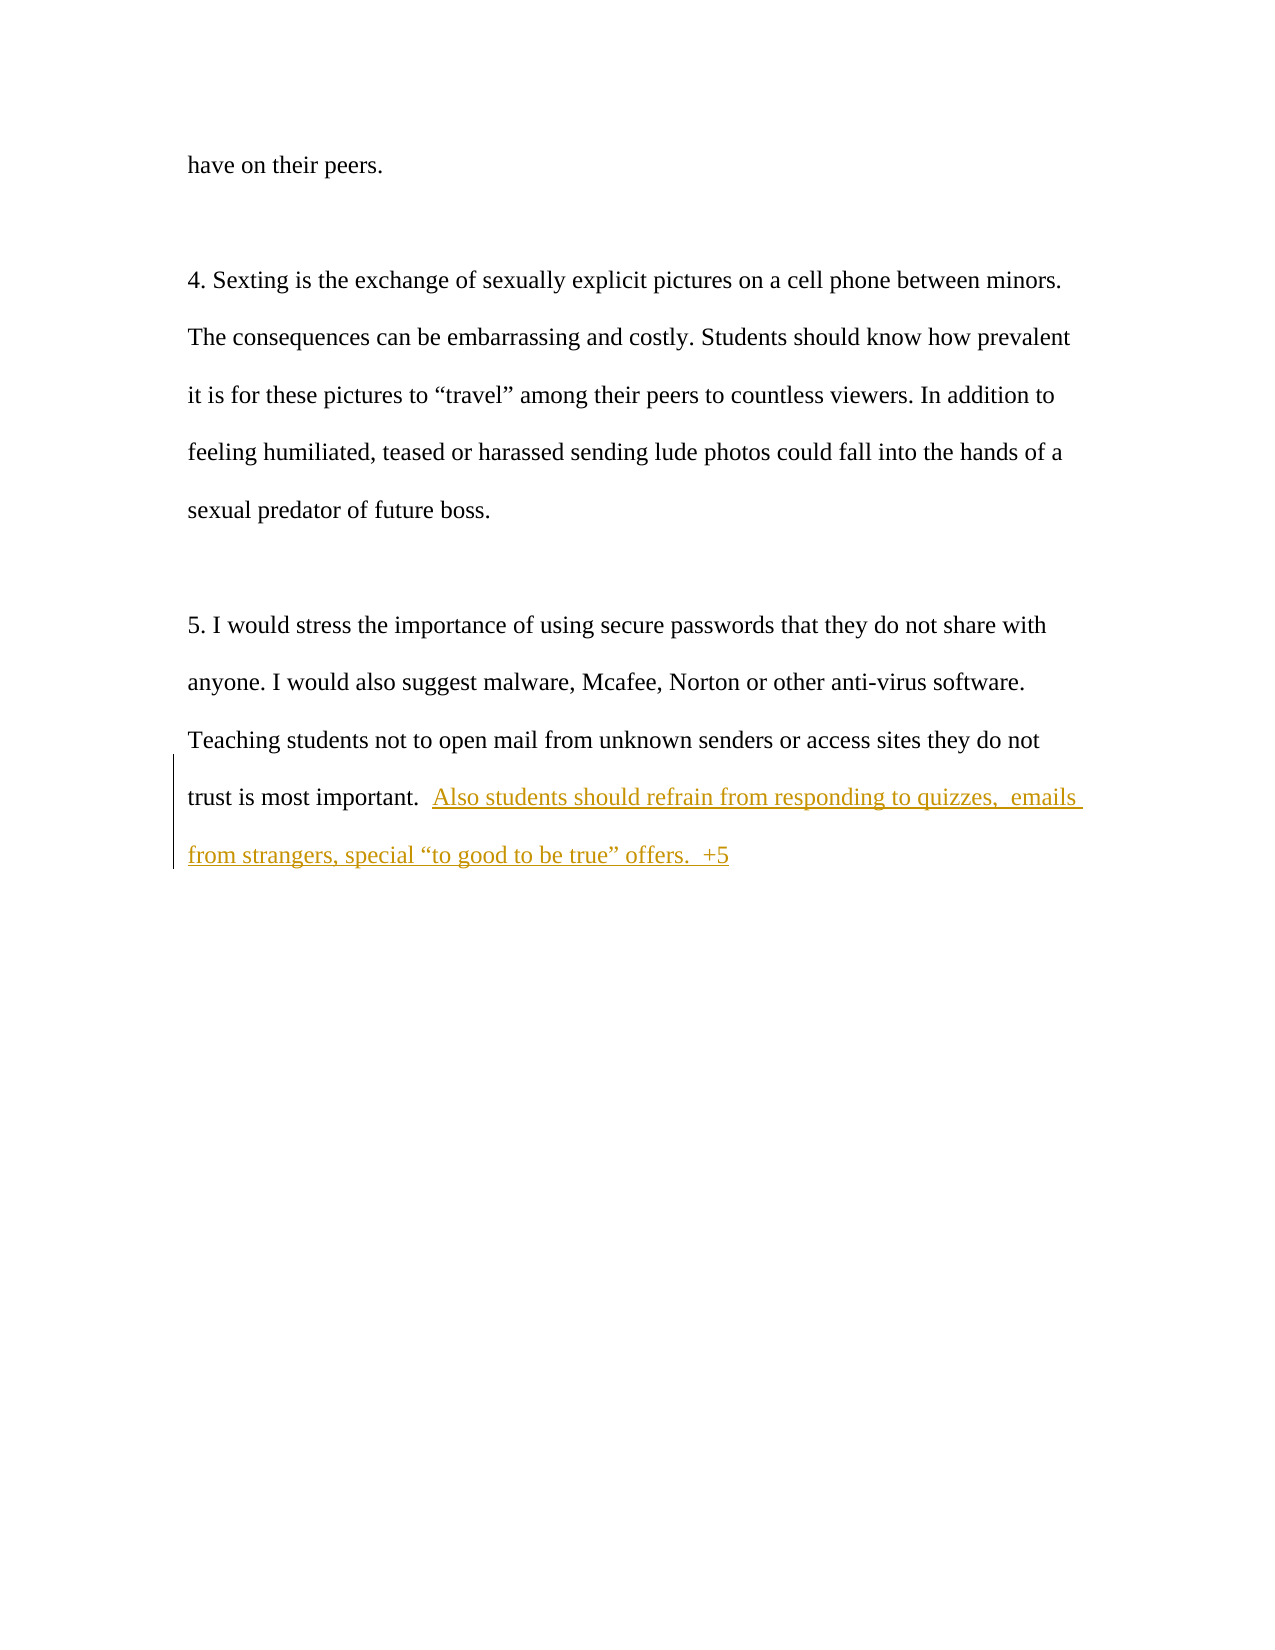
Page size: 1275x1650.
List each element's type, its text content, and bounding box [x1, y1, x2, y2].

text 4. Sexting is the exchange of sexually explicit pictures on a cell phone between minors. The consequences can be embarrassing and costly. Students should know how prevalent it is for these pictures to “travel” among their peers to countless viewers. In addition to feeling humiliated, teased or harassed sending lude photos could fall into the hands of a sexual predator of future boss. [187, 265, 1087, 524]
text 5. I would stress the importance of using secure passwords that they do not share with anyone. I would also suggest malware, Mcafee, Norton or other anti-virus software. Teaching students not to open mail from unknown senders or access sites they do not trust is most important. [187, 610, 1087, 869]
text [187, 150, 1087, 179]
